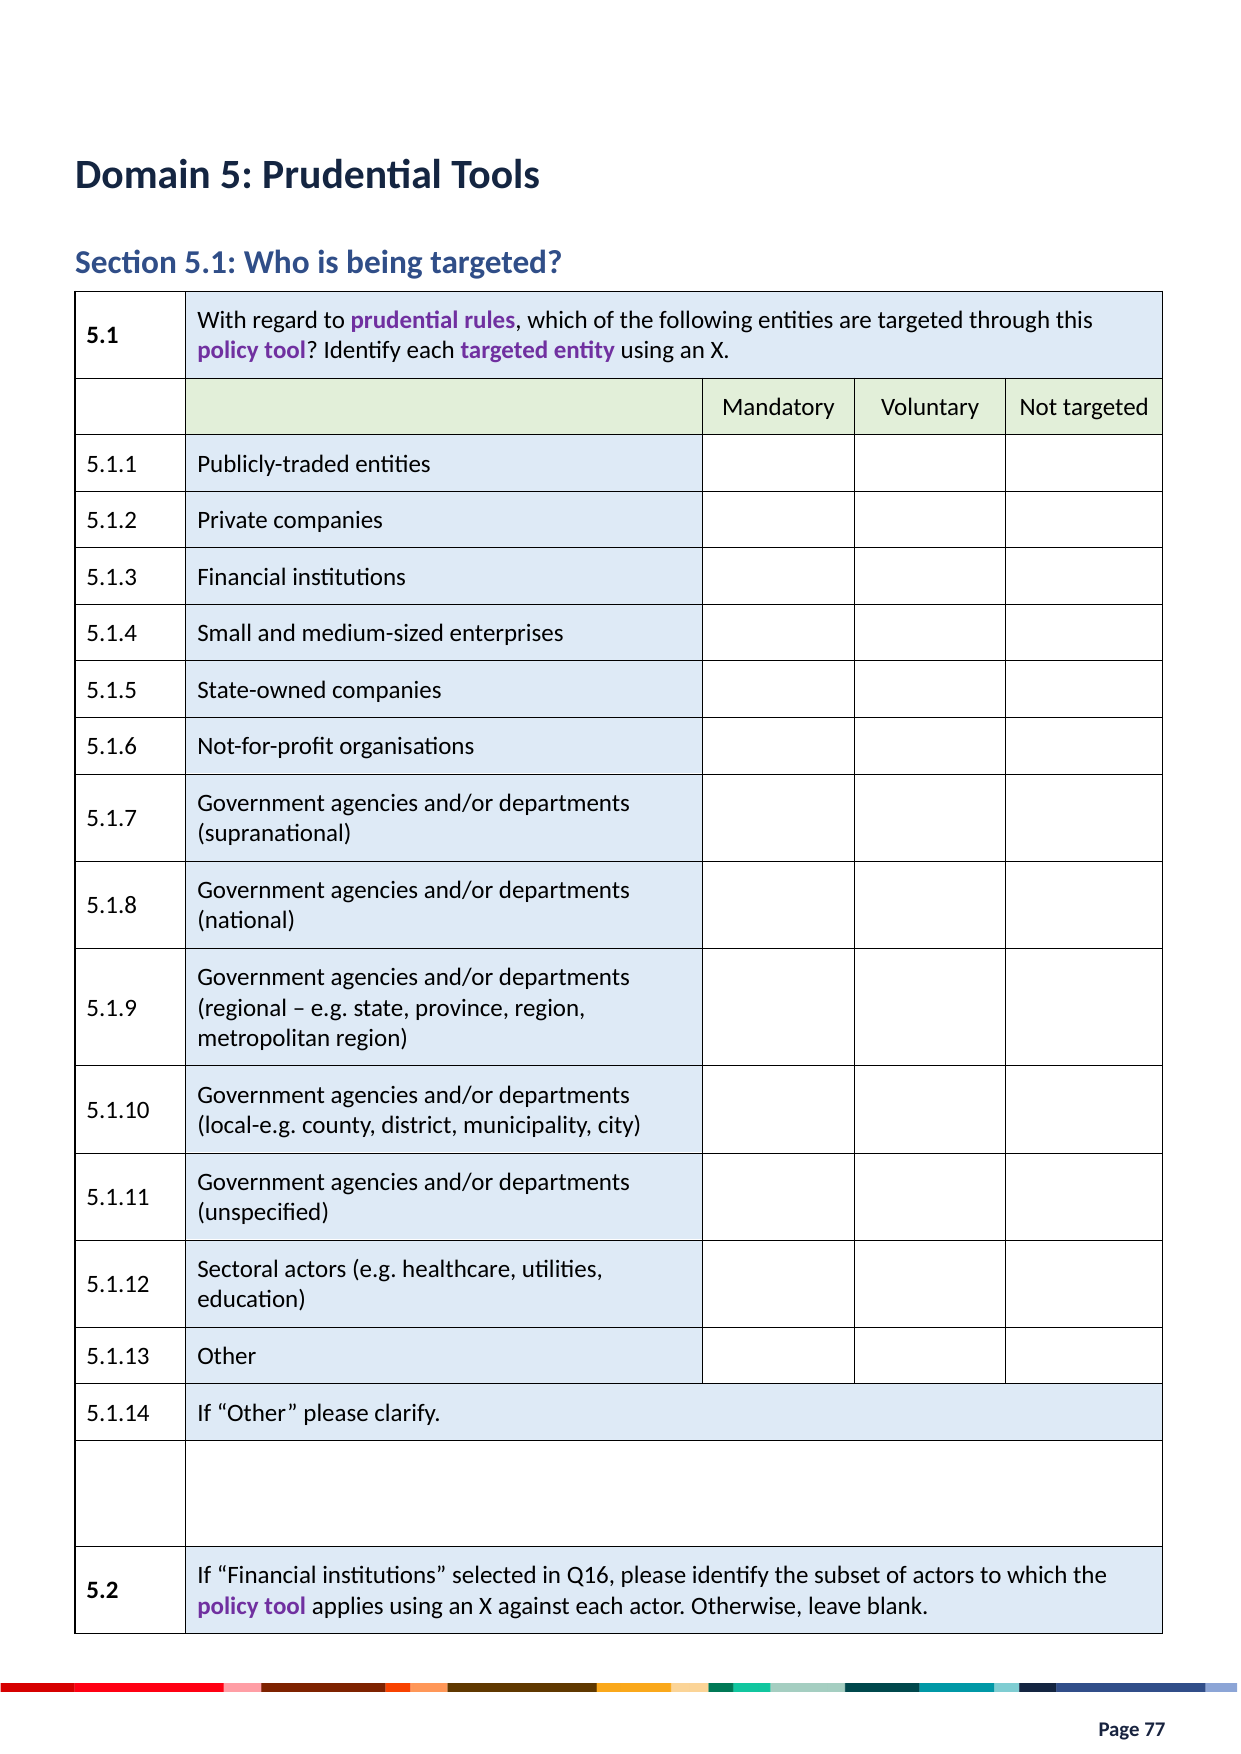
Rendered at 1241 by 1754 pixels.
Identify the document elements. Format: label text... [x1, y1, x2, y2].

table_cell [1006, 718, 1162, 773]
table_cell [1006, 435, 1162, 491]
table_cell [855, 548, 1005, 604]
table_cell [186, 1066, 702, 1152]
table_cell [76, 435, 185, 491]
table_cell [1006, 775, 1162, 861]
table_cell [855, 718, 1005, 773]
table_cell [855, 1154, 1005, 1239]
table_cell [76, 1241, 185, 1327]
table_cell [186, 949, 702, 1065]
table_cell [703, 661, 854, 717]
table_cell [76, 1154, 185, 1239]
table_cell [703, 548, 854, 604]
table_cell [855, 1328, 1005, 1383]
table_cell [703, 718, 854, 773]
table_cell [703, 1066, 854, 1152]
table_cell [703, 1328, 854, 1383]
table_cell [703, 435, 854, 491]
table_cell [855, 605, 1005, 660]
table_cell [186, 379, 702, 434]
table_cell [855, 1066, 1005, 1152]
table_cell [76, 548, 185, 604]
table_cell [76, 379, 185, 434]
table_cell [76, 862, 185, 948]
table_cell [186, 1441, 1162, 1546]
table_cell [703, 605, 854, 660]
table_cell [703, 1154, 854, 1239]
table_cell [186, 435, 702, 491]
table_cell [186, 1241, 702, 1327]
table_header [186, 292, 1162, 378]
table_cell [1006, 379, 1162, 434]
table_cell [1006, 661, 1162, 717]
picture [0, 1683, 1236, 1692]
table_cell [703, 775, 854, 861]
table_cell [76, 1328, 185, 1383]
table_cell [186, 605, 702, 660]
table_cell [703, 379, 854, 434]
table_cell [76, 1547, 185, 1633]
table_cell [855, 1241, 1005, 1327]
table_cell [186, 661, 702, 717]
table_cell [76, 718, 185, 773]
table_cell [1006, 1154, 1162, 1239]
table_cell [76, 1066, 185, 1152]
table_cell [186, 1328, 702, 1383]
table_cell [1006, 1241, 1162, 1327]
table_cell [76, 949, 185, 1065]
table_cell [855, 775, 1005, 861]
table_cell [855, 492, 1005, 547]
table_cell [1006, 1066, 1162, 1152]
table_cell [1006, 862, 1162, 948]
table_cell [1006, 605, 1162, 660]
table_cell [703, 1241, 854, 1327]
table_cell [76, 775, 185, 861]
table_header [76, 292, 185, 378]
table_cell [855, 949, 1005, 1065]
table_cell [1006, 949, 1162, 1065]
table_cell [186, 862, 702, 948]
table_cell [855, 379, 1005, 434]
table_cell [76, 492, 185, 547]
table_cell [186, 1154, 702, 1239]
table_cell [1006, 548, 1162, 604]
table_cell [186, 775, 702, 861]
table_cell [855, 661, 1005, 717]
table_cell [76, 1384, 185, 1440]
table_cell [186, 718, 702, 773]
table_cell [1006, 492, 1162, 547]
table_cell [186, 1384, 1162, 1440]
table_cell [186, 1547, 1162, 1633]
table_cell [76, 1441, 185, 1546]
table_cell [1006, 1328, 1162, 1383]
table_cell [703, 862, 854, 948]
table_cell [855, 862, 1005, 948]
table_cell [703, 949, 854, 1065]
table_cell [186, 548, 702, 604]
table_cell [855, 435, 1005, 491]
subtitle Section 5.1: Who is being targeted? [75, 241, 1165, 282]
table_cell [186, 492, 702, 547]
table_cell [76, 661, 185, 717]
subtitle Domain 5: Prudential Tools [75, 148, 1165, 199]
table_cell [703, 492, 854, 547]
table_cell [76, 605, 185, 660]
